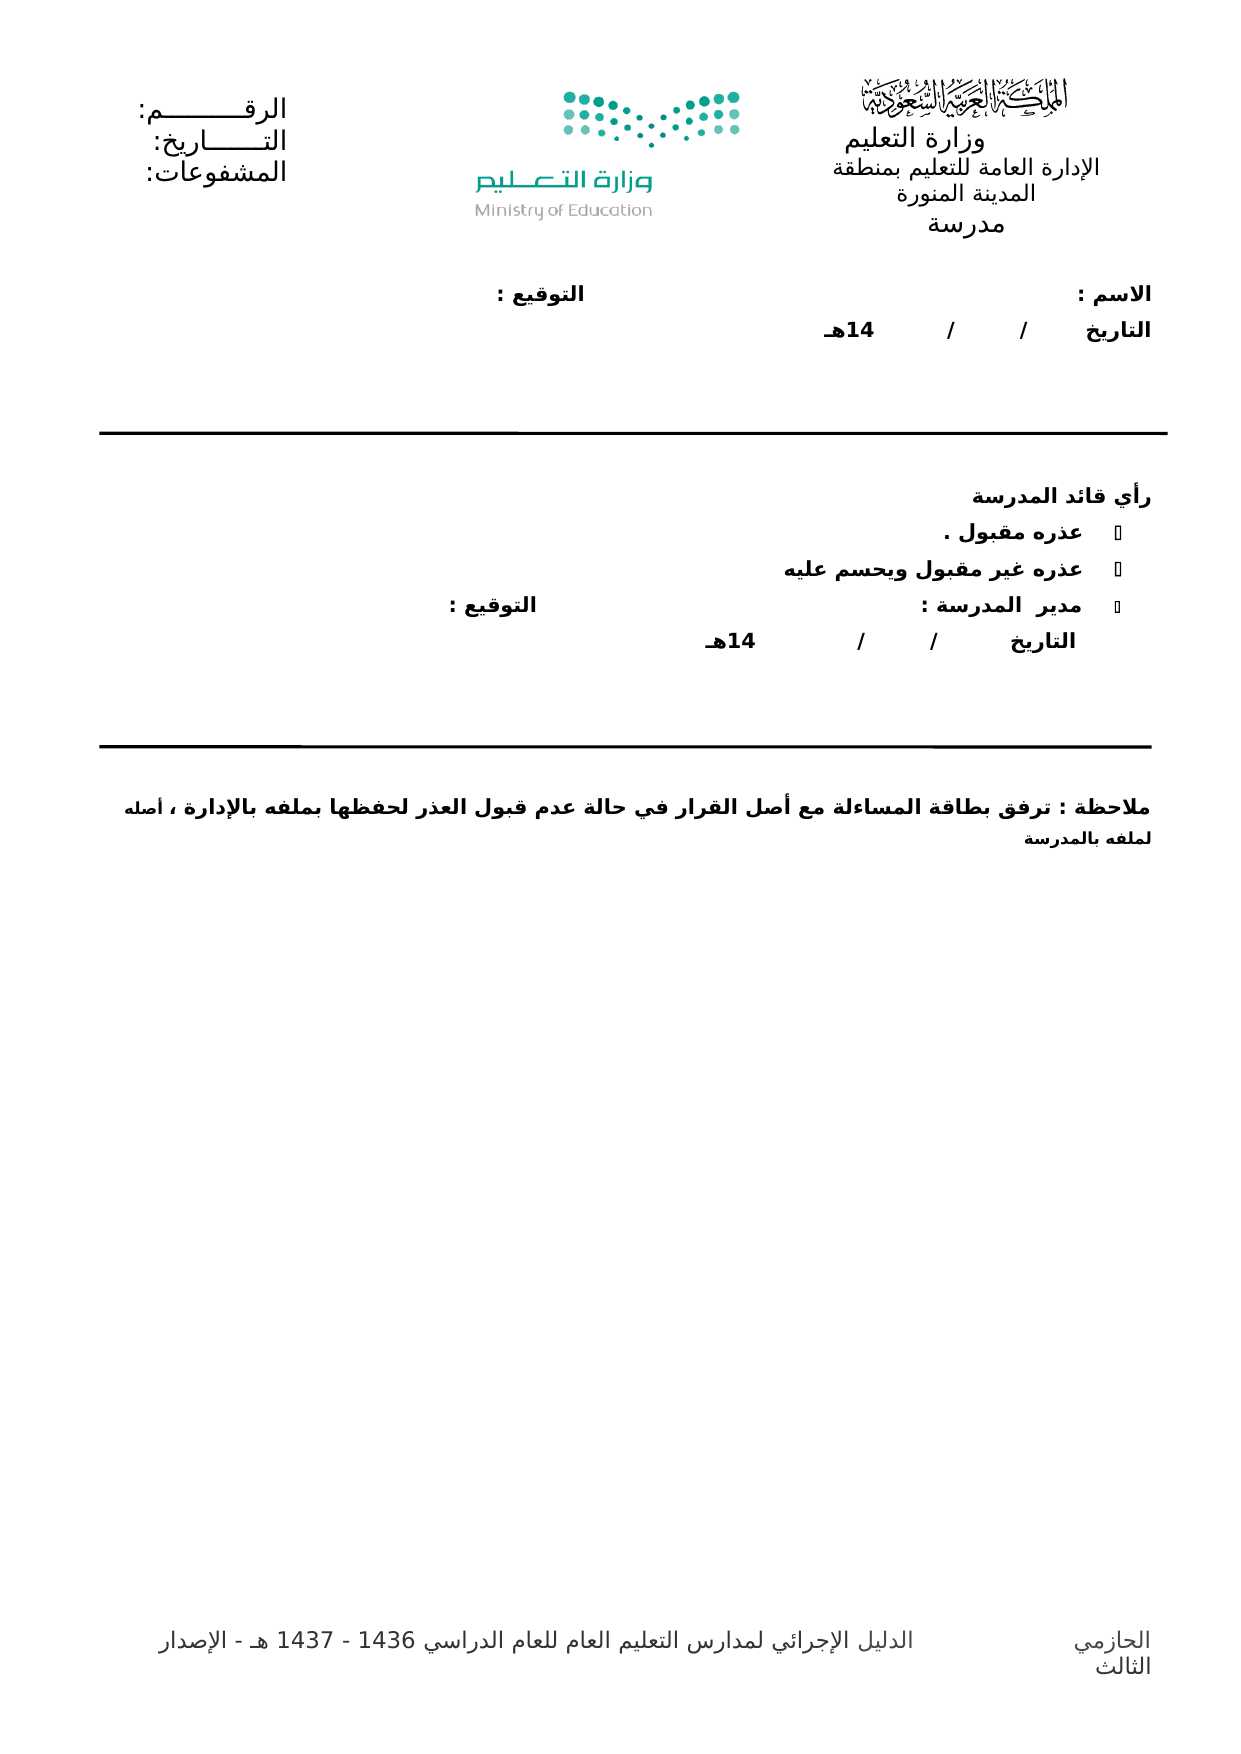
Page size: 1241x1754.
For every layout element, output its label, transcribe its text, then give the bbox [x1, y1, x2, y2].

list مدير المدرسة : التوقيع : التاريخ / / 14هـ [103, 593, 1114, 718]
list عذره مقبول . [103, 520, 1114, 544]
text ملاحظة : ترفق بطاقة المساءلة مع أصل القرار في حالة عدم قبول العذر لحفظها بملفه بالإدارة ، أصله لملفه بالمدرسة [103, 795, 1152, 848]
picture [464, 84, 744, 228]
picture [860, 73, 1073, 119]
text الاسم : التوقيع : التاريخ / / 14هـ [103, 282, 1152, 407]
list عذره غير مقبول ويحسم عليه [103, 557, 1114, 581]
text رأي قائد المدرسة [103, 484, 1152, 508]
